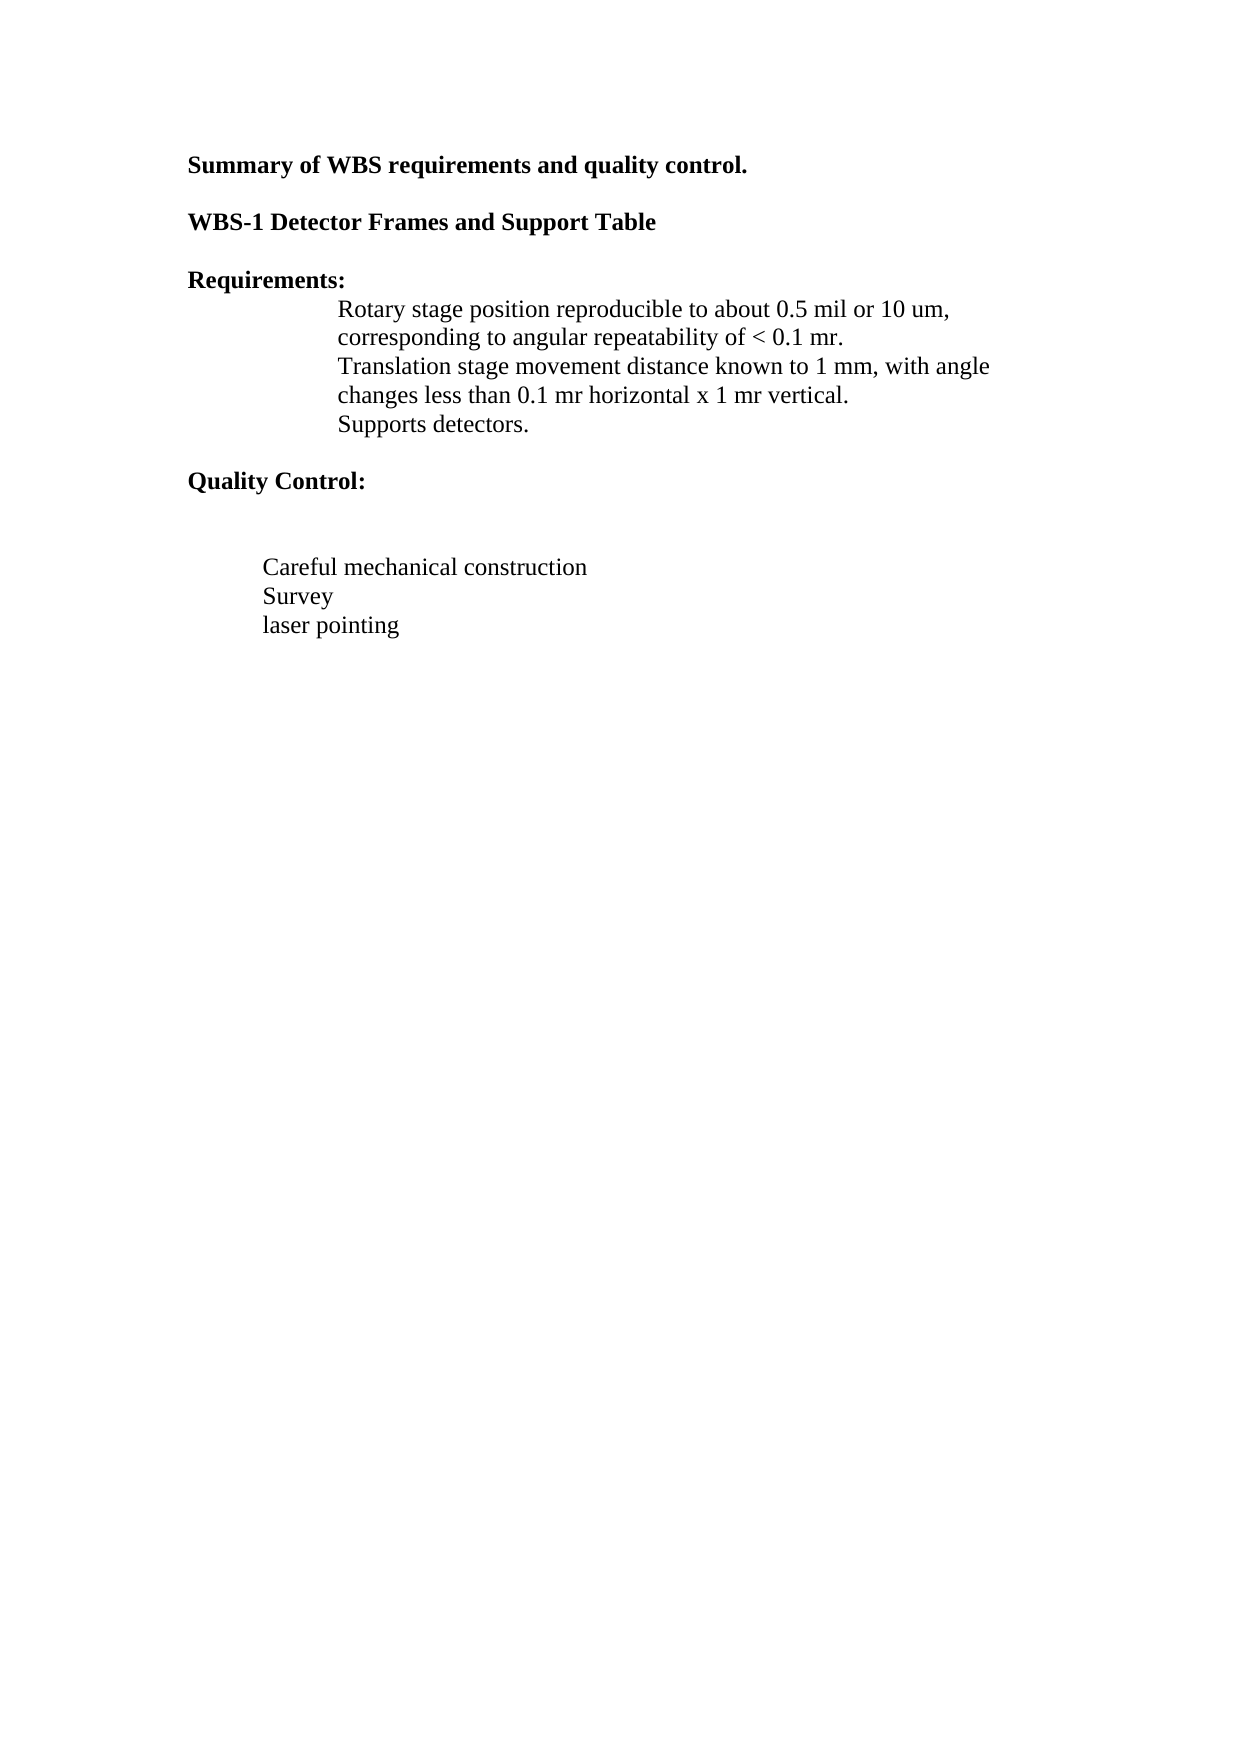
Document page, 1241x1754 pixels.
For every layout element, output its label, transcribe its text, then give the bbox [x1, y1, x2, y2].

list Survey [225, 581, 1053, 610]
list Translation stage movement distance known to 1 mm, with angle changes less than 0.1 mr horizontal x 1 mr vertical. [262, 351, 1053, 409]
text Requirements: [187, 265, 1053, 294]
text Summary of WBS requirements and quality control. [187, 150, 1053, 179]
list laser pointing [225, 610, 1053, 639]
list Supports detectors. [262, 409, 1053, 437]
list Rotary stage position reproducible to about 0.5 mil or 10 um, corresponding to angular repeatability of < 0.1 mr. [262, 294, 1053, 351]
text WBS-1 Detector Frames and Support Table [187, 207, 1053, 236]
list Careful mechanical construction [225, 552, 1053, 581]
text Quality Control: [187, 466, 1053, 495]
